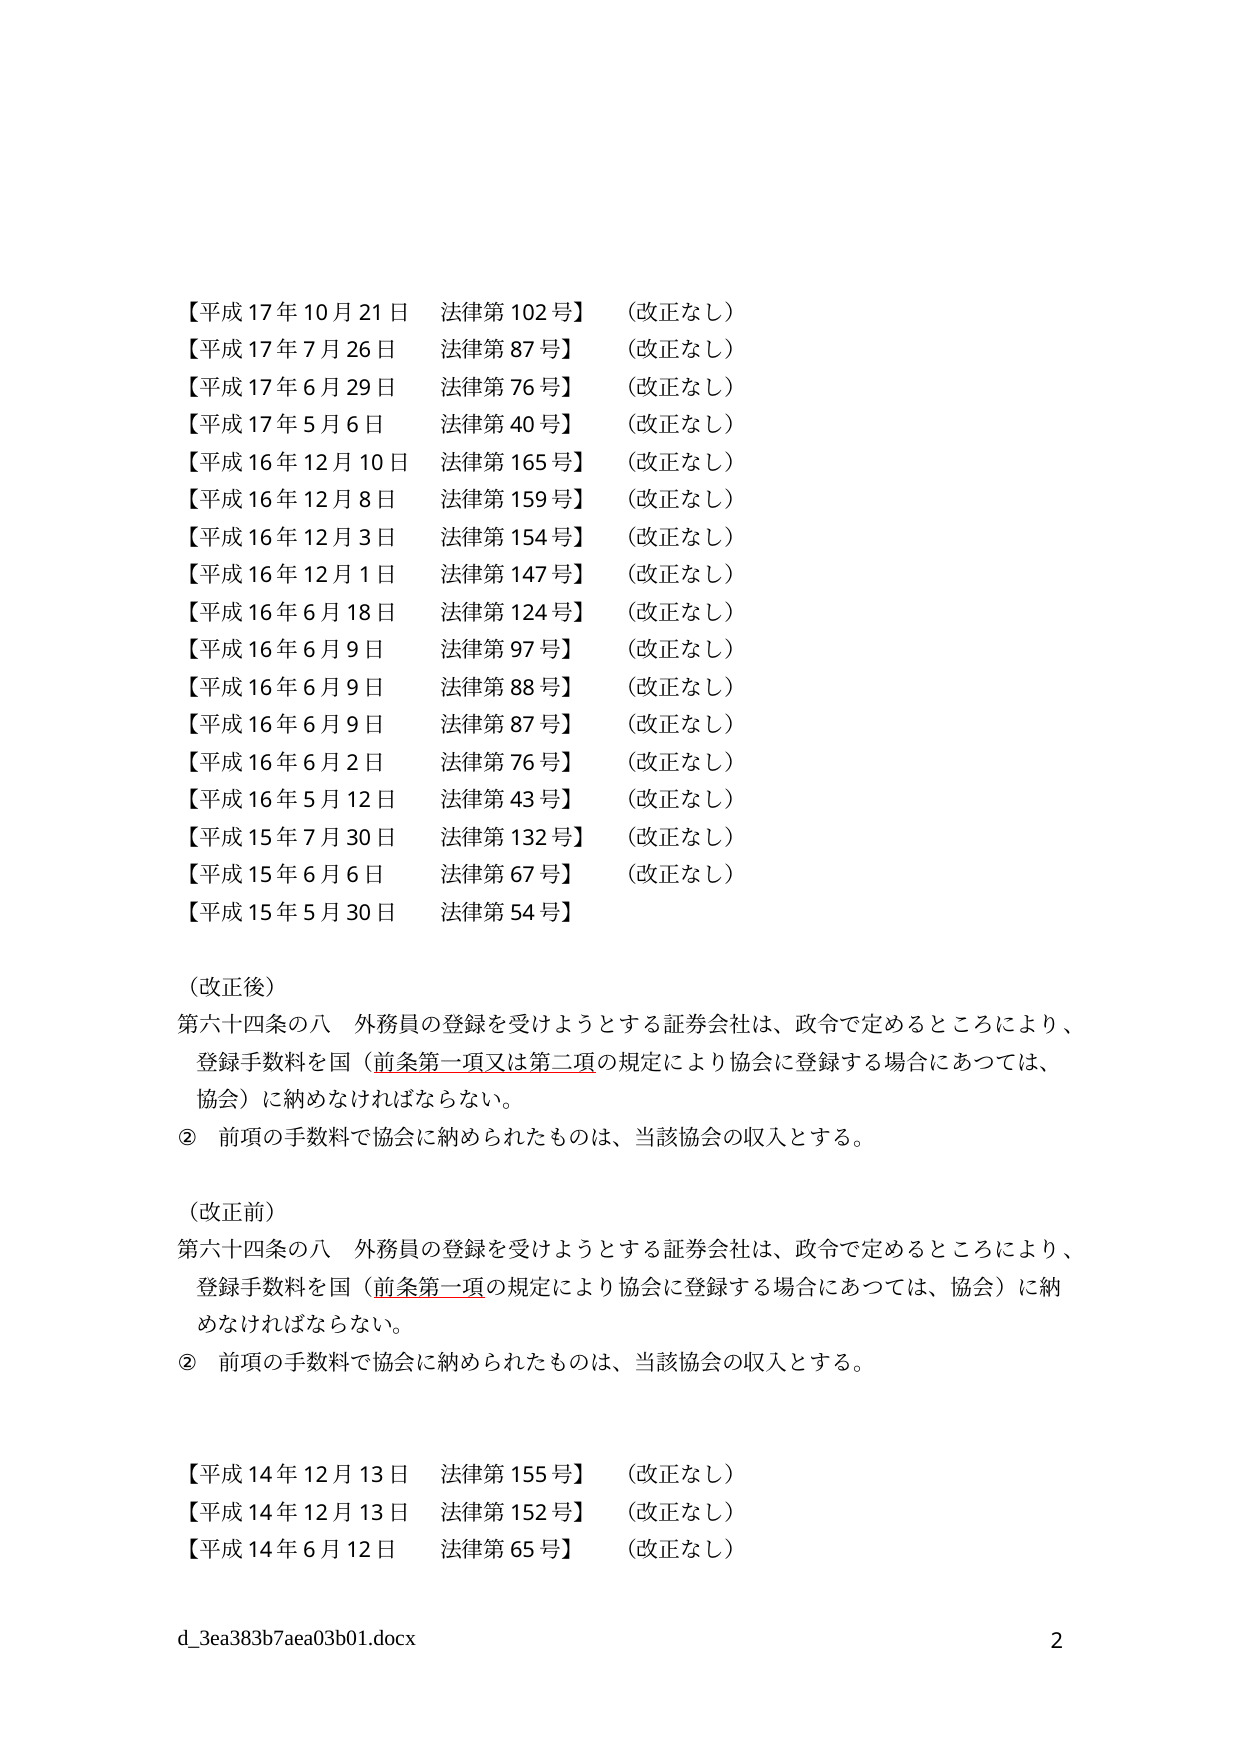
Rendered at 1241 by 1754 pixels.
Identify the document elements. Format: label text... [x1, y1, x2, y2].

text 【平成17年6月29日 法律第76号】 （改正なし） [177, 367, 1063, 404]
text （改正前） [177, 1192, 1063, 1229]
text 【平成15年5月30日 法律第54号】 [177, 892, 1063, 929]
text 【平成17年5月6日 法律第40号】 （改正なし） [177, 404, 1063, 442]
text 【平成16年6月9日 法律第87号】 （改正なし） [177, 704, 1063, 742]
text 【平成17年10月21日 法律第102号】 （改正なし） [177, 292, 1063, 329]
text 第六十四条の八 外務員の登録を受けようとする証券会社は、政令で定めるところにより、登録手数料を国（前条第一項又は第二項の規定により協会に登録する場合にあつては、協会）に納めなければならない。 [177, 1004, 1063, 1117]
text 【平成16年12月1日 法律第147号】 （改正なし） [177, 554, 1063, 592]
text ② 前項の手数料で協会に納められたものは、当該協会の収入とする。 [177, 1342, 1063, 1379]
text ② 前項の手数料で協会に納められたものは、当該協会の収入とする。 [177, 1117, 1063, 1154]
text 【平成16年12月10日 法律第165号】 （改正なし） [177, 442, 1063, 479]
text （改正後） [177, 967, 1063, 1004]
text 【平成16年6月18日 法律第124号】 （改正なし） [177, 592, 1063, 629]
text 【平成16年12月8日 法律第159号】 （改正なし） [177, 479, 1063, 517]
text 【平成16年12月3日 法律第154号】 （改正なし） [177, 517, 1063, 554]
text 【平成14年6月12日 法律第65号】 （改正なし） [177, 1529, 1063, 1567]
text 【平成14年12月13日 法律第152号】 （改正なし） [177, 1492, 1063, 1529]
text 【平成17年7月26日 法律第87号】 （改正なし） [177, 329, 1063, 367]
text 【平成16年6月9日 法律第97号】 （改正なし） [177, 629, 1063, 667]
text 【平成16年5月12日 法律第43号】 （改正なし） [177, 779, 1063, 817]
text 【平成16年6月2日 法律第76号】 （改正なし） [177, 742, 1063, 779]
text 第六十四条の八 外務員の登録を受けようとする証券会社は、政令で定めるところにより、登録手数料を国（前条第一項の規定により協会に登録する場合にあつては、協会）に納めなければならない。 [177, 1229, 1063, 1342]
text 【平成15年6月6日 法律第67号】 （改正なし） [177, 854, 1063, 892]
text 【平成15年7月30日 法律第132号】 （改正なし） [177, 817, 1063, 854]
text 【平成14年12月13日 法律第155号】 （改正なし） [177, 1454, 1063, 1492]
text 【平成16年6月9日 法律第88号】 （改正なし） [177, 667, 1063, 704]
